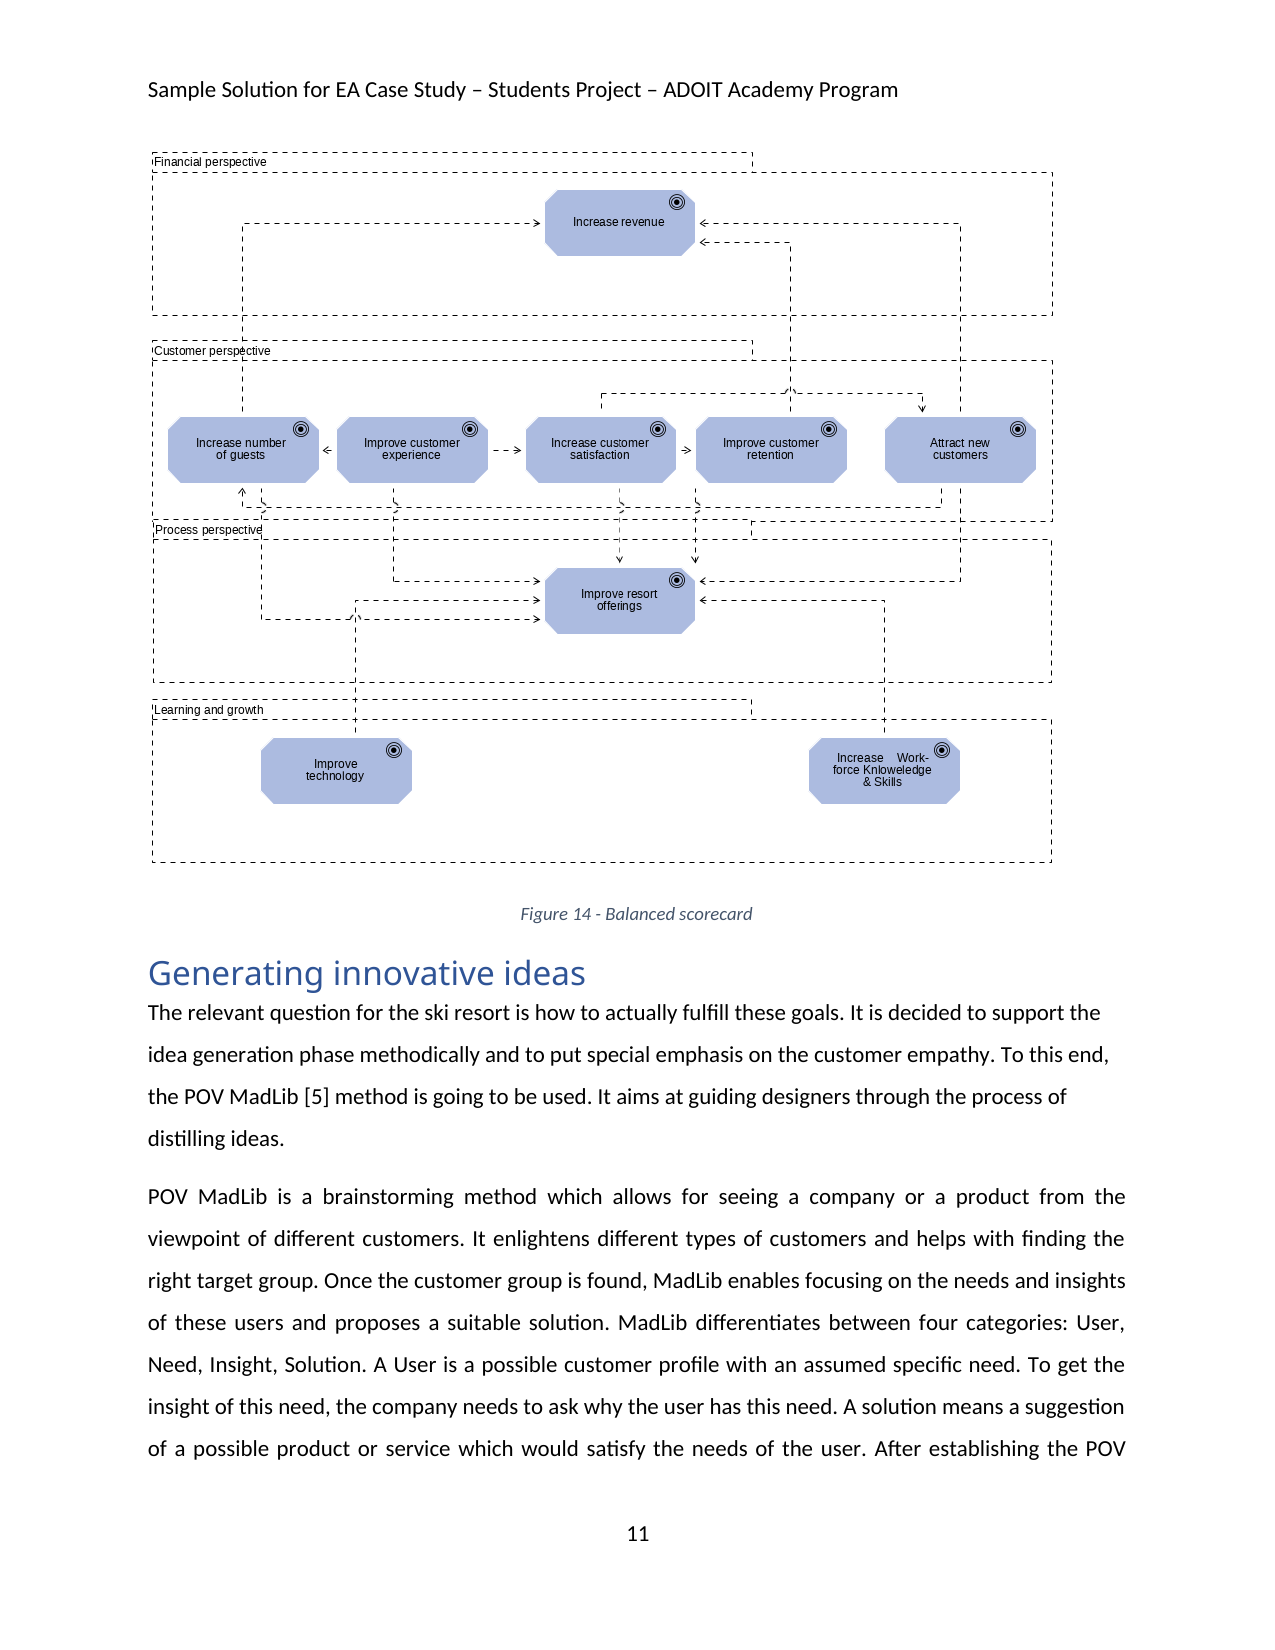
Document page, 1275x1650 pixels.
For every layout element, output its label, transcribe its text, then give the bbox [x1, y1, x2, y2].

subtitle Generating innovative ideas [148, 950, 1127, 995]
text The relevant question for the ski resort is how to actually fulfill these goals. It is decided to support the idea generation phase methodically and to put special emphasis on the customer empathy. To this end, the POV MadLib [5] method is going to be used. It aims at guiding designers through the process of distilling ideas. [148, 998, 1127, 1152]
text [148, 1182, 1127, 1462]
picture [147, 147, 1093, 884]
text Figure 14 - Balanced scorecard [148, 902, 1127, 925]
